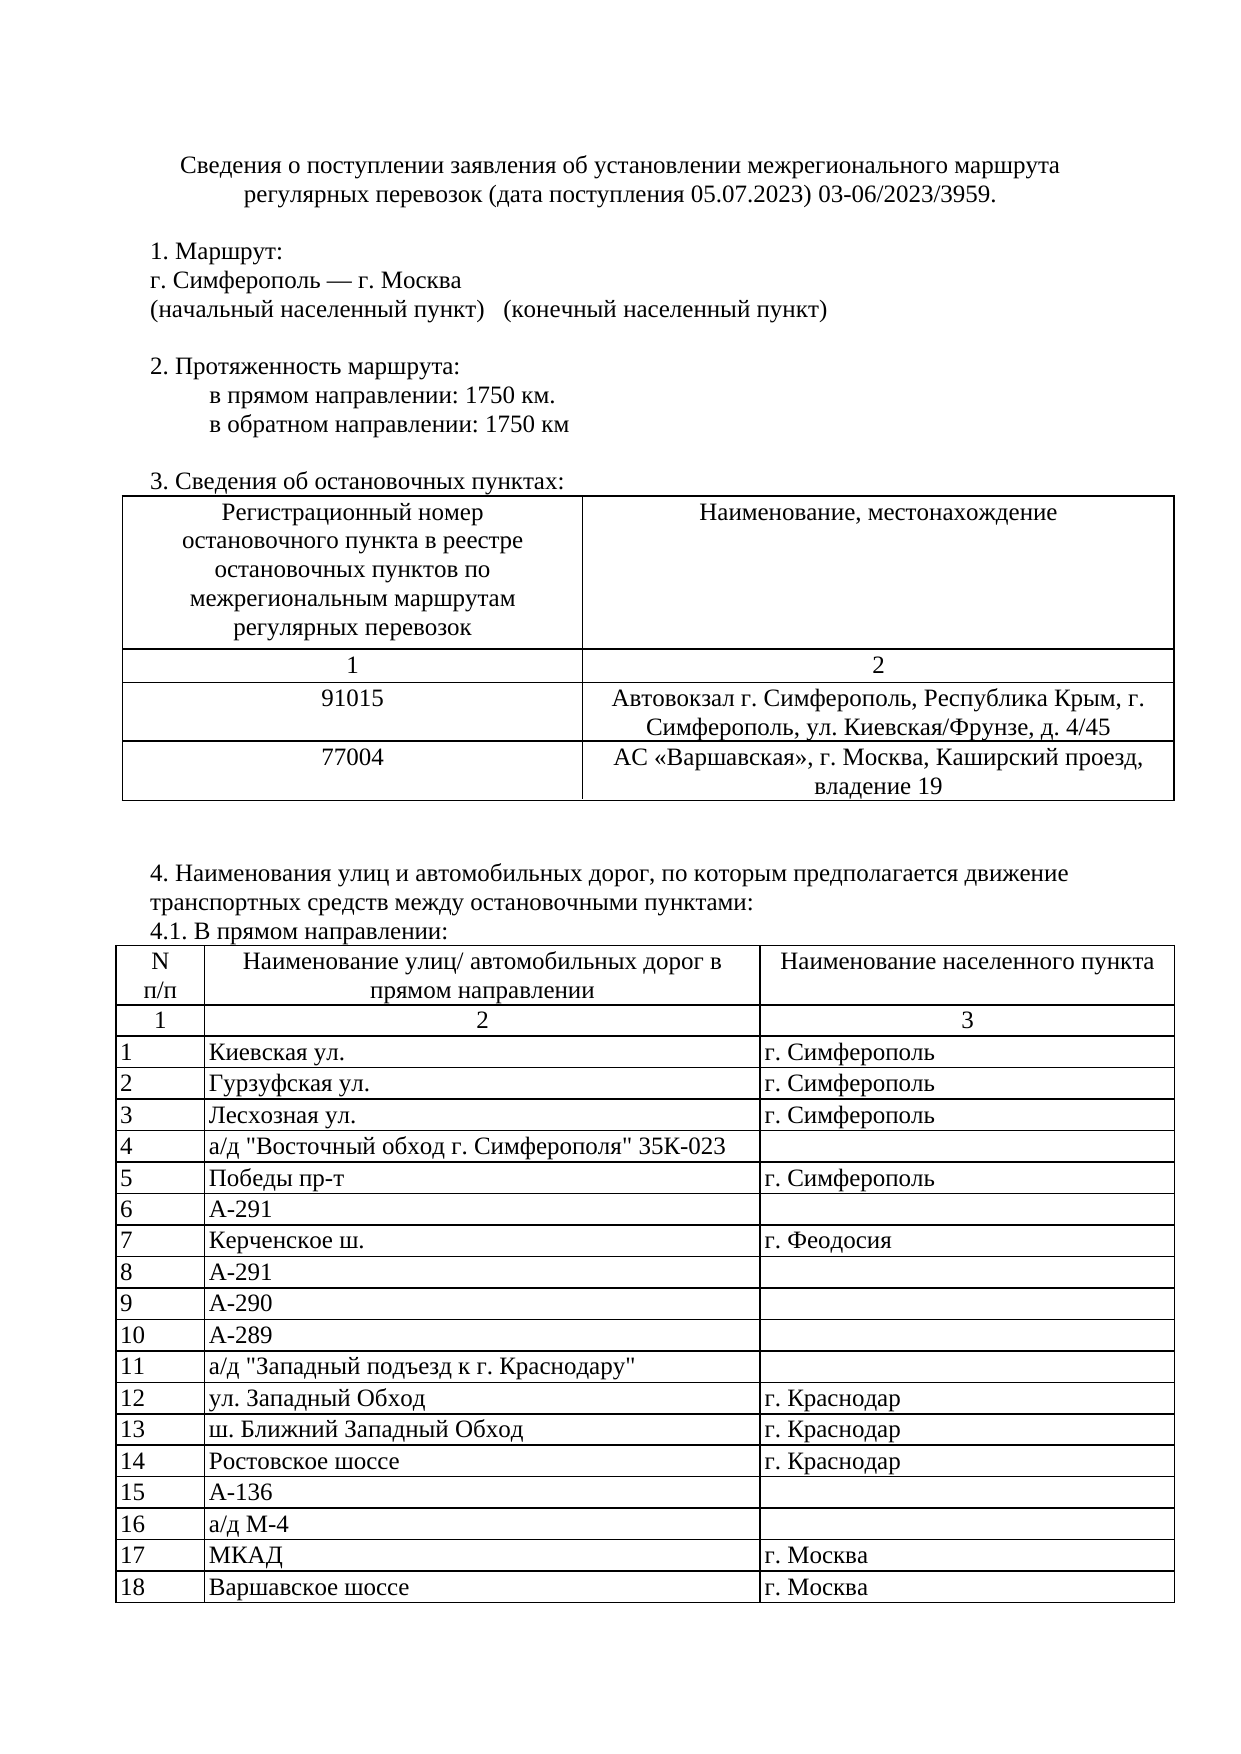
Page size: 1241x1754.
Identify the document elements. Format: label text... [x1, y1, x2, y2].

text в прямом направлении: 1750 км. [150, 380, 1090, 409]
table_cell Киевская ул. [205, 1037, 759, 1067]
table_cell МКАД [205, 1540, 759, 1570]
table_cell г. Симферополь [761, 1068, 1174, 1098]
table_cell Гурзуфская ул. [205, 1068, 759, 1098]
table_cell А-136 [205, 1477, 759, 1507]
table_header Наименование населенного пункта [761, 946, 1174, 1004]
table_cell [761, 1289, 1174, 1318]
table_cell 16 [117, 1509, 204, 1539]
table_cell 91015 [123, 683, 582, 740]
table_cell А-291 [205, 1194, 759, 1224]
text Сведения о поступлении заявления об установлении межрегионального маршрута регулярных перевозок (дата поступления 05.07.2023) 03-06/2023/3959. [150, 150, 1090, 207]
text в обратном направлении: 1750 км [150, 409, 1090, 437]
table_cell г. Москва [761, 1572, 1174, 1602]
table_cell г. Симферополь [761, 1037, 1174, 1067]
table_cell [761, 1194, 1174, 1224]
text (начальный населенный пункт) (конечный населенный пункт) [150, 294, 1090, 322]
table_cell 17 [117, 1540, 204, 1570]
table_cell [761, 1320, 1174, 1350]
table_cell Автовокзал г. Симферополь, Республика Крым, г. Симферополь, ул. Киевская/Фрунзе, д. 4/45 [583, 683, 1173, 740]
table_cell 10 [117, 1320, 204, 1350]
table_cell 13 [117, 1415, 204, 1444]
table_cell А-290 [205, 1289, 759, 1318]
text 3. Сведения об остановочных пунктах: [150, 466, 1090, 495]
table_cell 18 [117, 1572, 204, 1602]
table_cell 3 [761, 1006, 1174, 1035]
table_cell 1 [123, 650, 582, 681]
table_cell А-289 [205, 1320, 759, 1350]
table_cell Варшавское шоссе [205, 1572, 759, 1602]
table_cell а/д "Западный подъезд к г. Краснодару" [205, 1352, 759, 1381]
table_cell 9 [117, 1289, 204, 1318]
table_cell ш. Ближний Западный Обход [205, 1415, 759, 1444]
text 2. Протяженность маршрута: [150, 351, 1090, 380]
table_cell г. Краснодар [761, 1383, 1174, 1413]
table_cell [761, 1352, 1174, 1381]
table_cell Лесхозная ул. [205, 1100, 759, 1130]
table_cell 6 [117, 1194, 204, 1224]
table_cell Ростовское шоссе [205, 1446, 759, 1476]
table_cell Керченское ш. [205, 1226, 759, 1256]
table_cell г. Краснодар [761, 1415, 1174, 1444]
table_header Наименование, местонахождение [583, 497, 1173, 648]
table_cell 11 [117, 1352, 204, 1381]
table_cell [761, 1477, 1174, 1507]
table_cell 2 [117, 1068, 204, 1098]
table_cell 2 [205, 1006, 759, 1035]
table_cell г. Симферополь [761, 1163, 1174, 1193]
table_cell [761, 1509, 1174, 1539]
table_cell 5 [117, 1163, 204, 1193]
table_cell 77004 [123, 742, 582, 799]
text 4.1. В прямом направлении: [150, 916, 1090, 945]
table_header Регистрационный номер остановочного пункта в реестре остановочных пунктов по межрегиональным маршрутам регулярных перевозок [123, 497, 582, 648]
table_cell Победы пр-т [205, 1163, 759, 1193]
table_cell г. Феодосия [761, 1226, 1174, 1256]
table_cell [761, 1131, 1174, 1161]
table_cell 8 [117, 1257, 204, 1287]
table_cell 3 [117, 1100, 204, 1130]
table_cell А-291 [205, 1257, 759, 1287]
text 1. Маршрут: [150, 236, 1090, 265]
table_cell АС «Варшавская», г. Москва, Каширский проезд, владение 19 [583, 742, 1173, 799]
table_header Наименование улиц/ автомобильных дорог в прямом направлении [205, 946, 759, 1004]
table_cell 2 [583, 650, 1173, 681]
table_cell [761, 1257, 1174, 1287]
table_cell 12 [117, 1383, 204, 1413]
text г. Симферополь — г. Москва [150, 265, 1090, 294]
table_cell г. Москва [761, 1540, 1174, 1570]
table_cell 14 [117, 1446, 204, 1476]
table_cell г. Краснодар [761, 1446, 1174, 1476]
table_cell г. Симферополь [761, 1100, 1174, 1130]
table_header N п/п [117, 946, 204, 1004]
table_cell а/д М-4 [205, 1509, 759, 1539]
table_cell 7 [117, 1226, 204, 1256]
table_cell 4 [117, 1131, 204, 1161]
table_cell 1 [117, 1037, 204, 1067]
text 4. Наименования улиц и автомобильных дорог, по которым предполагается движение транспортных средств между остановочными пунктами: [150, 858, 1090, 916]
table_cell 1 [117, 1006, 204, 1035]
table_cell 15 [117, 1477, 204, 1507]
table_cell а/д "Восточный обход г. Симферополя" 35К-023 [205, 1131, 759, 1161]
table_cell ул. Западный Обход [205, 1383, 759, 1413]
